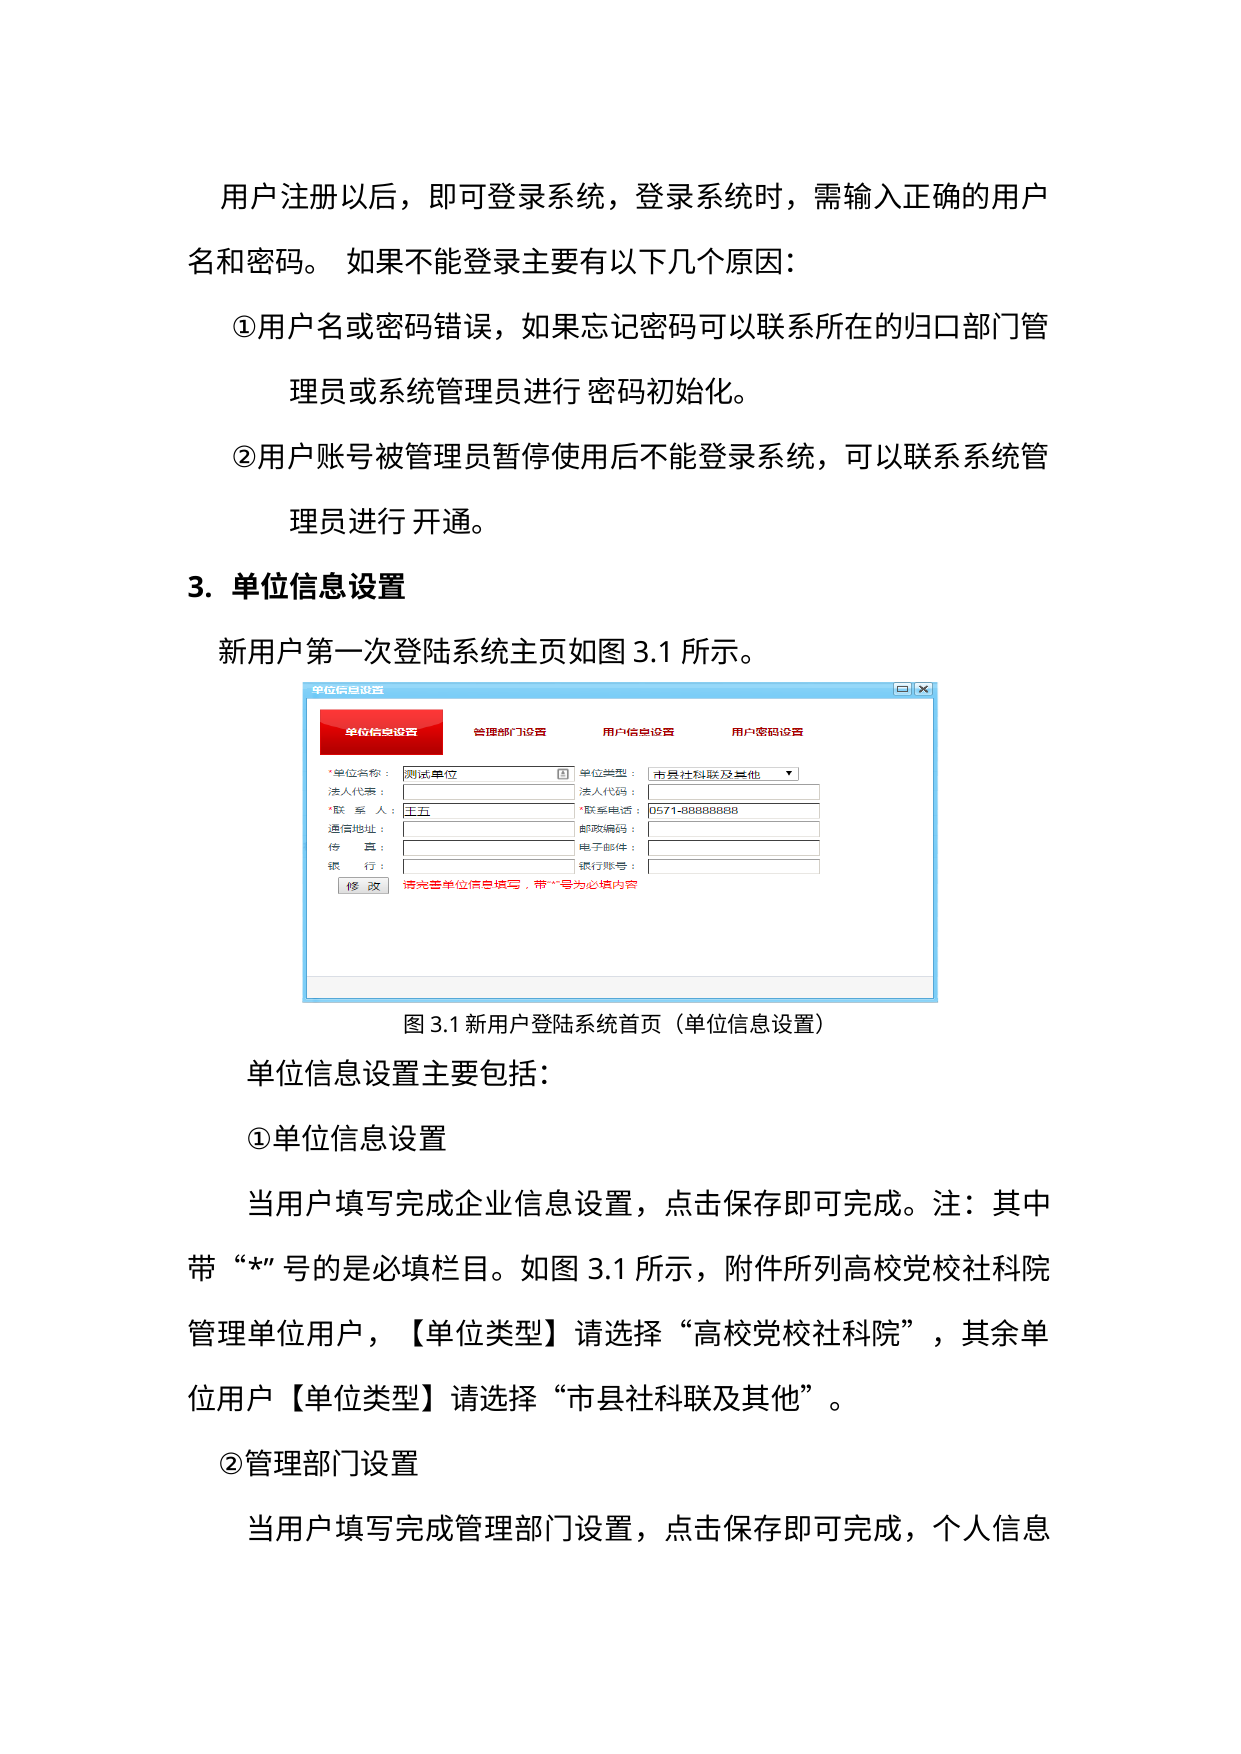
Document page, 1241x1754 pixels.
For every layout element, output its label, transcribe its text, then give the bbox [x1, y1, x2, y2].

picture [302, 682, 939, 1003]
text 新用户第一次登陆系统主页如图 3.1 所示。 [187, 617, 1053, 682]
text ②管理部门设置 [187, 1429, 1053, 1494]
text 当用户填写完成企业信息设置，点击保存即可完成。注：其中带“*” 号的是必填栏目。如图3.1所示，附件所列高校党校社科院管理单位用户，【单位类型】请选择“高校党校社科院”，其余单位用户【单位类型】请选择“市县社科联及其他”。 [187, 1169, 1053, 1429]
text 单位信息设置主要包括： [187, 1039, 1053, 1104]
text ①用户名或密码错误，如果忘记密码可以联系所在的归口部门管理员或系统管理员进行 密码初始化。 [231, 292, 1053, 422]
list 单位信息设置 [187, 552, 1053, 617]
text 图 3.1新用户登陆系统首页（单位信息设置） [187, 1007, 1053, 1039]
text ①单位信息设置 [187, 1104, 1053, 1169]
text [187, 1494, 1053, 1559]
text 用户注册以后，即可登录系统，登录系统时，需输入正确的用户名和密码。 如果不能登录主要有以下几个原因： [187, 162, 1053, 292]
text ②用户账号被管理员暂停使用后不能登录系统，可以联系系统管理员进行 开通。 [231, 422, 1053, 552]
